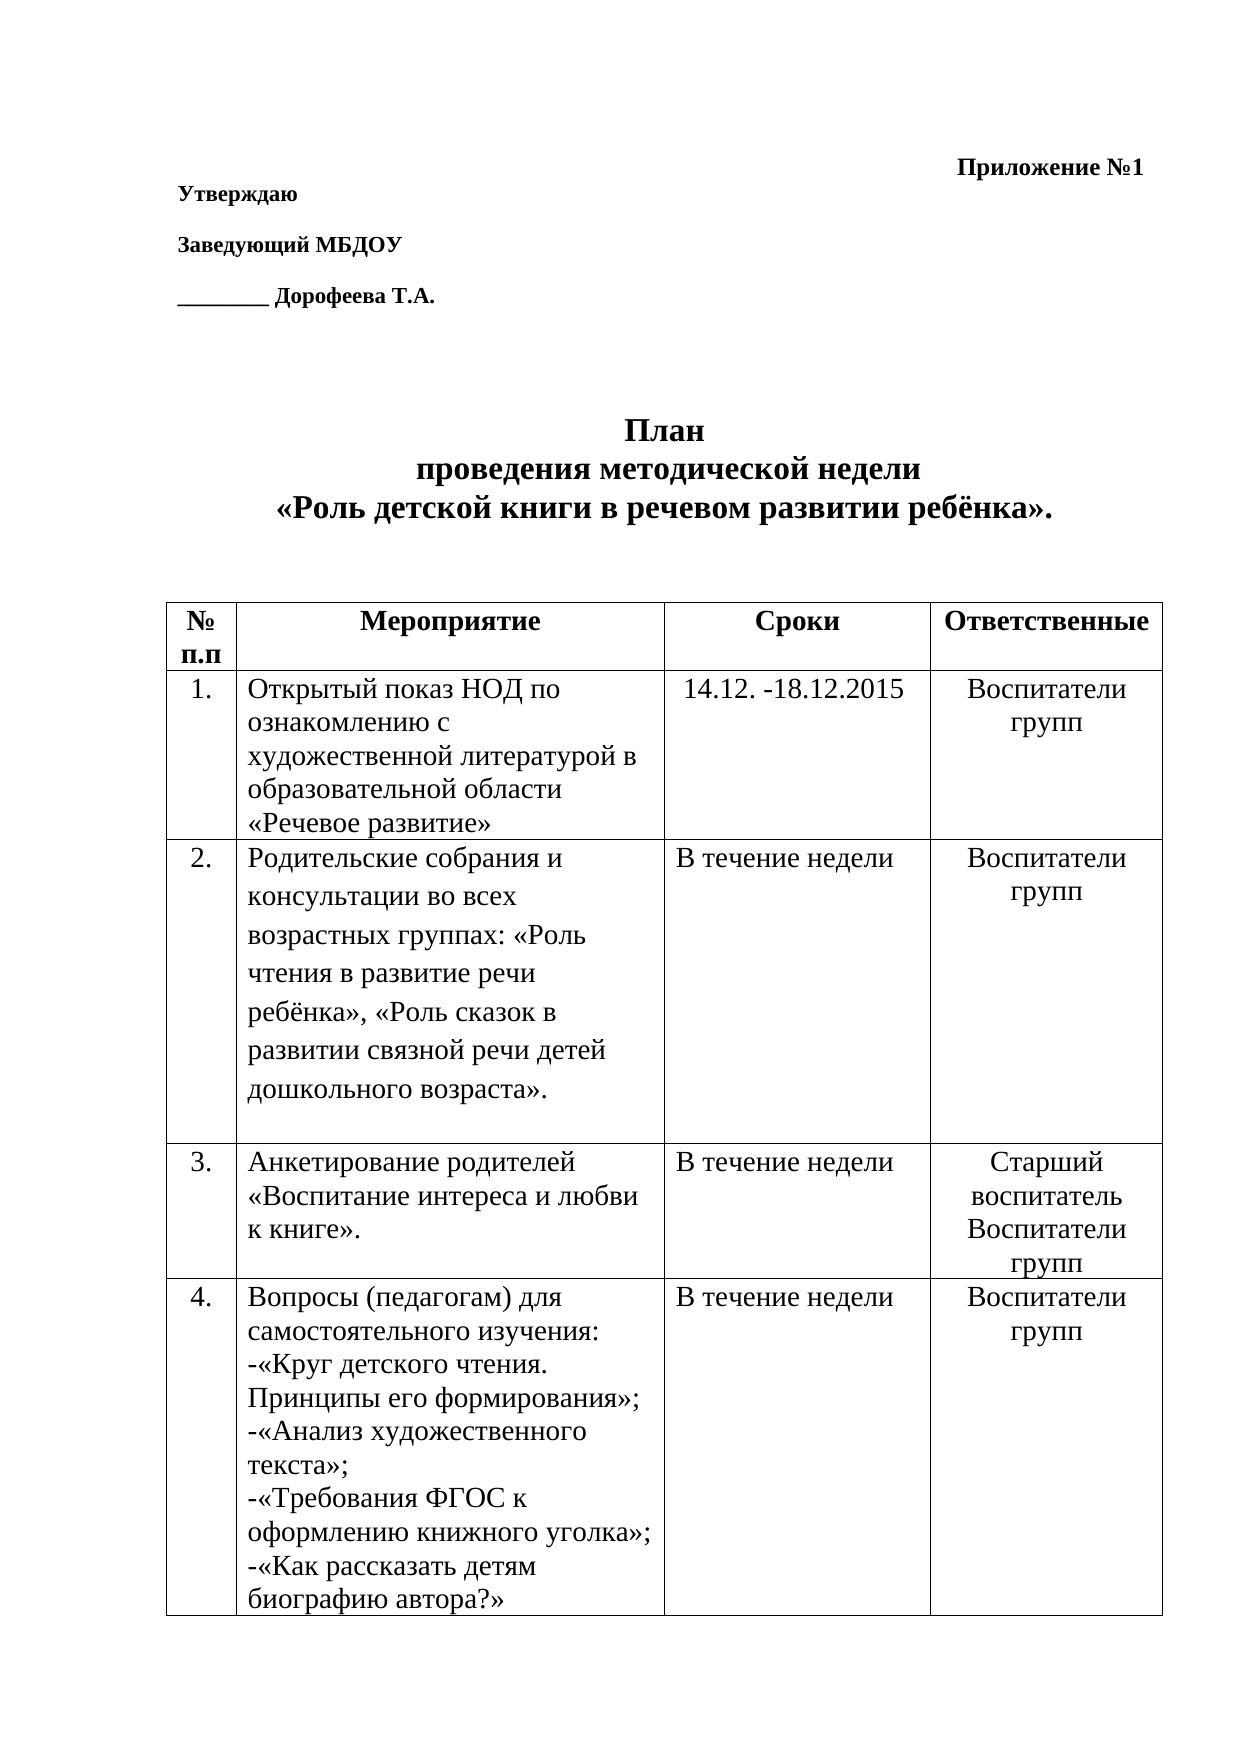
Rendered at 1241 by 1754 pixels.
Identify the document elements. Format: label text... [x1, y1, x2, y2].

table_cell Воспитатели групп [931, 840, 1162, 1143]
text Приложение №1 [177, 152, 1152, 180]
text «Роль детской книги в речевом развитии ребёнка». [177, 487, 1152, 525]
text Заведующий МБДОУ [177, 231, 1152, 258]
table_header Мероприятие [237, 603, 664, 670]
table_cell В течение недели [665, 1144, 930, 1278]
table_cell В течение недели [665, 1279, 930, 1615]
table_cell 3. [167, 1144, 236, 1278]
table_cell 14.12. -18.12.2015 [665, 671, 930, 839]
table_cell Вопросы (педагогам) для самостоятельного изучения: -«Круг детского чтения. Принципы его формирования»; -«Анализ художественного текста»; -«Требования ФГОС к оформлению книжного уголка»; -«Как рассказать детям биографию автора?» [237, 1279, 664, 1615]
table_cell 1. [167, 671, 236, 839]
table_cell Анкетирование родителей «Воспитание интереса и любви к книге». [237, 1144, 664, 1278]
table_cell Старший воспитатель Воспитатели групп [931, 1144, 1162, 1278]
table_header № п.п [167, 603, 236, 670]
table_cell Открытый показ НОД по ознакомлению с художественной литературой в образовательной области «Речевое развитие» [237, 671, 664, 839]
text Утверждаю [177, 180, 1152, 207]
table_cell 2. [167, 840, 236, 1143]
text План [177, 410, 1152, 448]
table_cell В течение недели [665, 840, 930, 1143]
text ________ Дорофеева Т.А. [177, 282, 1152, 309]
table_header Ответственные [931, 603, 1162, 670]
table_cell 4. [167, 1279, 236, 1615]
table_cell Родительские собрания и консультации во всех возрастных группах: «Роль чтения в развитие речи ребёнка», «Роль сказок в развитии связной речи детей дошкольного возраста». [237, 840, 664, 1143]
table_cell Воспитатели групп [931, 1279, 1162, 1615]
table_cell Воспитатели групп [931, 671, 1162, 839]
text проведения методической недели [177, 448, 1152, 487]
table_header Сроки [665, 603, 930, 670]
